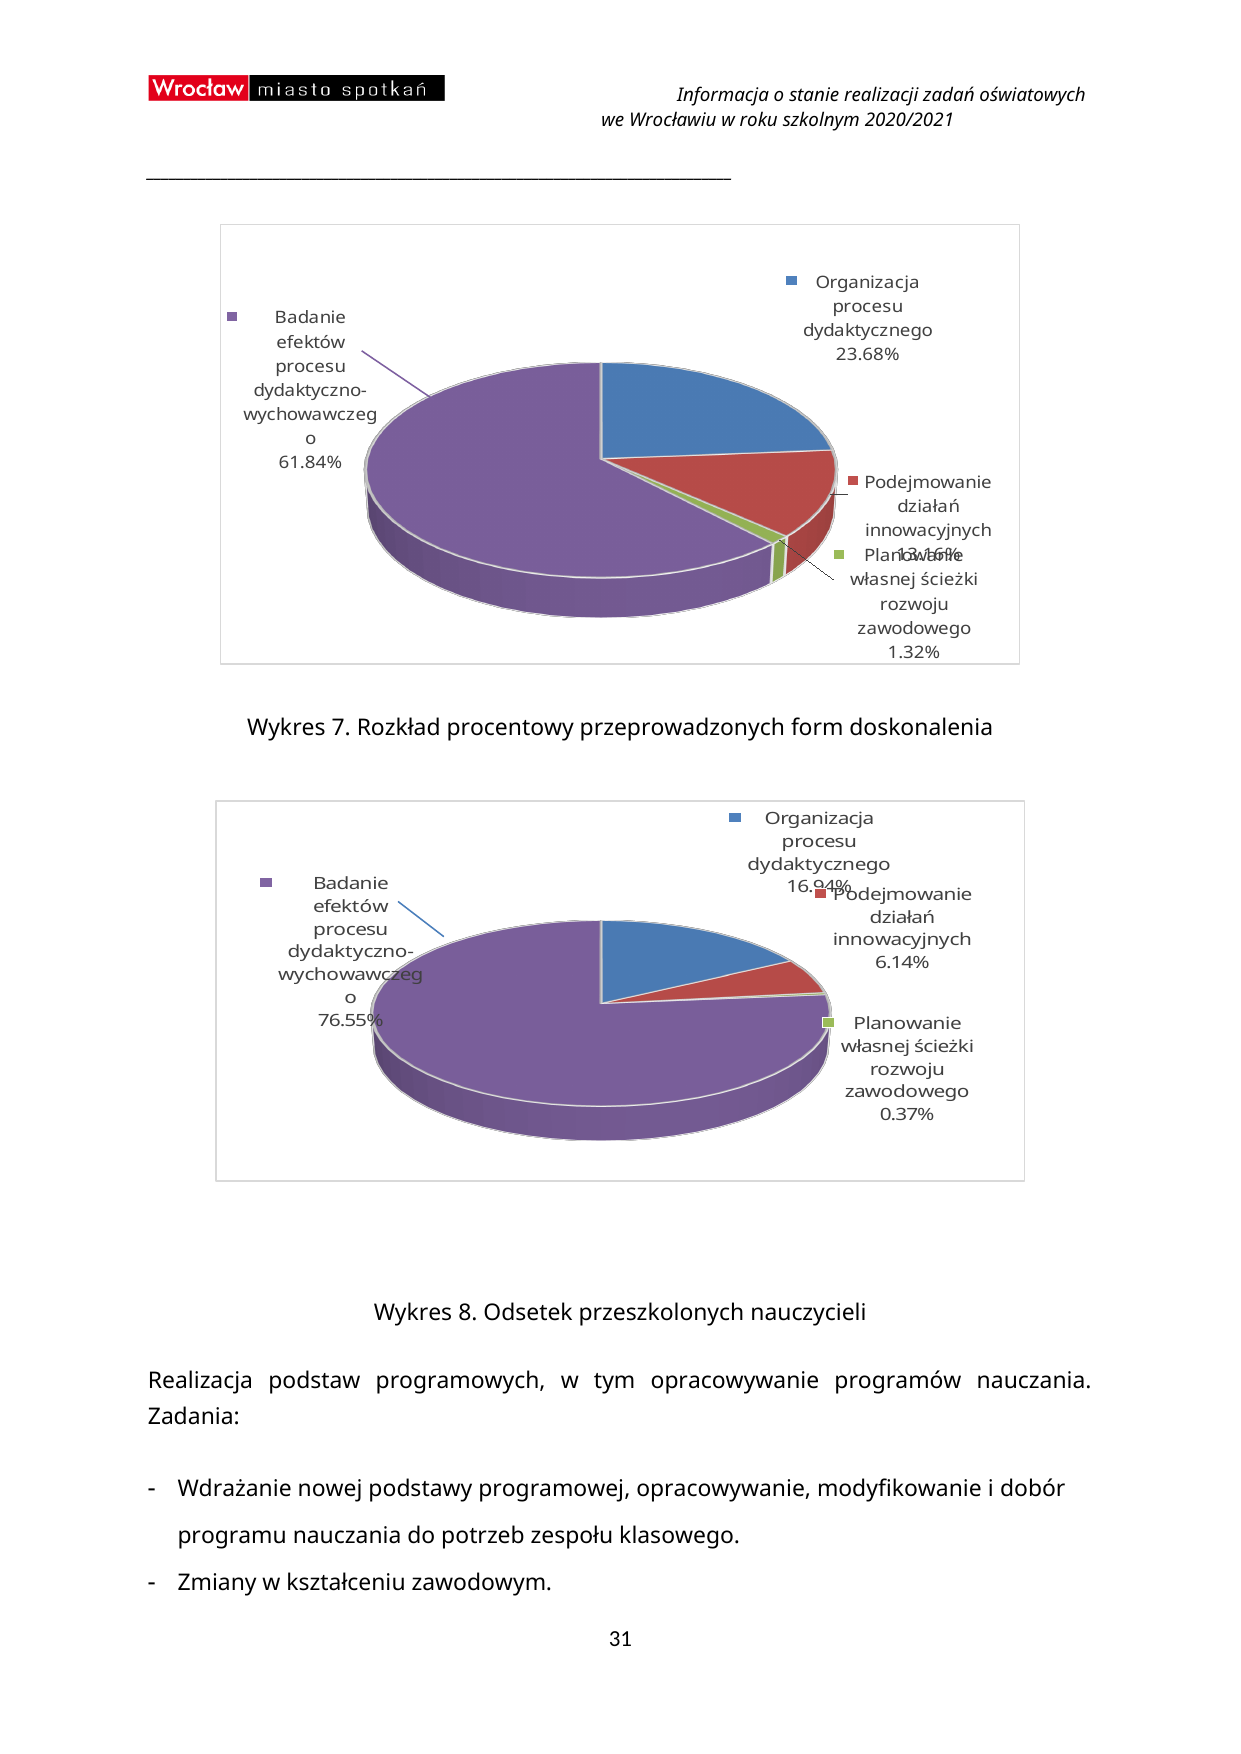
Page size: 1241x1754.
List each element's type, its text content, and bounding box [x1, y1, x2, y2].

list Zmiany w kształceniu zawodowym. [148, 1566, 1093, 1597]
text Realizacja podstaw programowych, w tym opracowywanie programów nauczania. Zadania: [148, 1364, 1093, 1431]
picture [147, 73, 445, 102]
list Wdrażanie nowej podstawy programowej, opracowywanie, modyfikowanie i dobór programu nauczania do potrzeb zespołu klasowego. [148, 1472, 1093, 1550]
text Wykres 7. Rozkład procentowy przeprowadzonych form doskonalenia [148, 711, 1093, 742]
text Wykres 8. Odsetek przeszkolonych nauczycieli [148, 1295, 1093, 1327]
